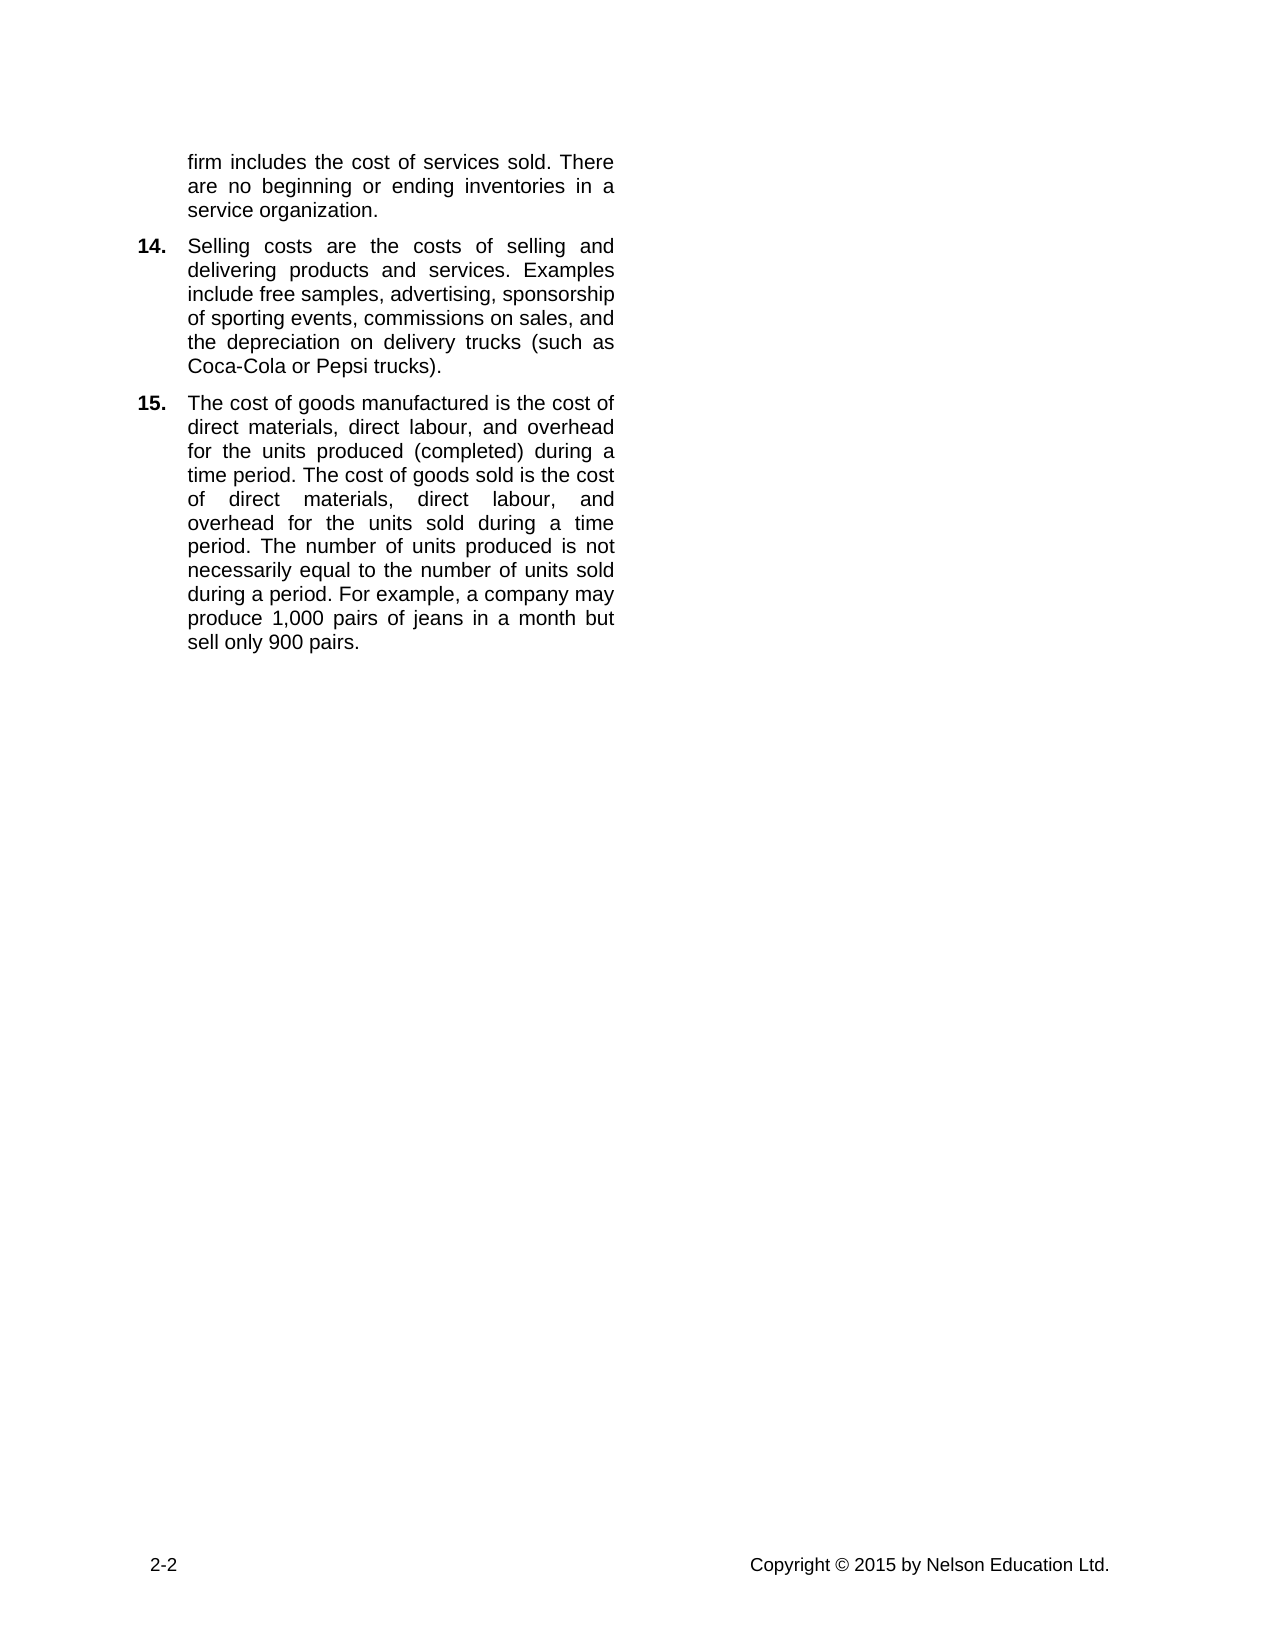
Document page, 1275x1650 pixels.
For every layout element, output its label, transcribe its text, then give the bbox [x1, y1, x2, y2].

text 15. The cost of goods manufactured is the cost of direct materials, direct labour, and overhead for the units produced (completed) during a time period. The cost of goods sold is the cost of direct materials, direct labour, and overhead for the units sold during a time period. The number of units produced is not necessarily equal to the number of units sold during a period. For example, a company may produce 1,000 pairs of jeans in a month but sell only 900 pairs. [137, 391, 615, 654]
text 14. Selling costs are the costs of selling and delivering products and services. Examples include free samples, advertising, sponsorship of sporting events, commissions on sales, and the depreciation on delivery trucks (such as Coca-Cola or Pepsi trucks). [137, 234, 615, 378]
